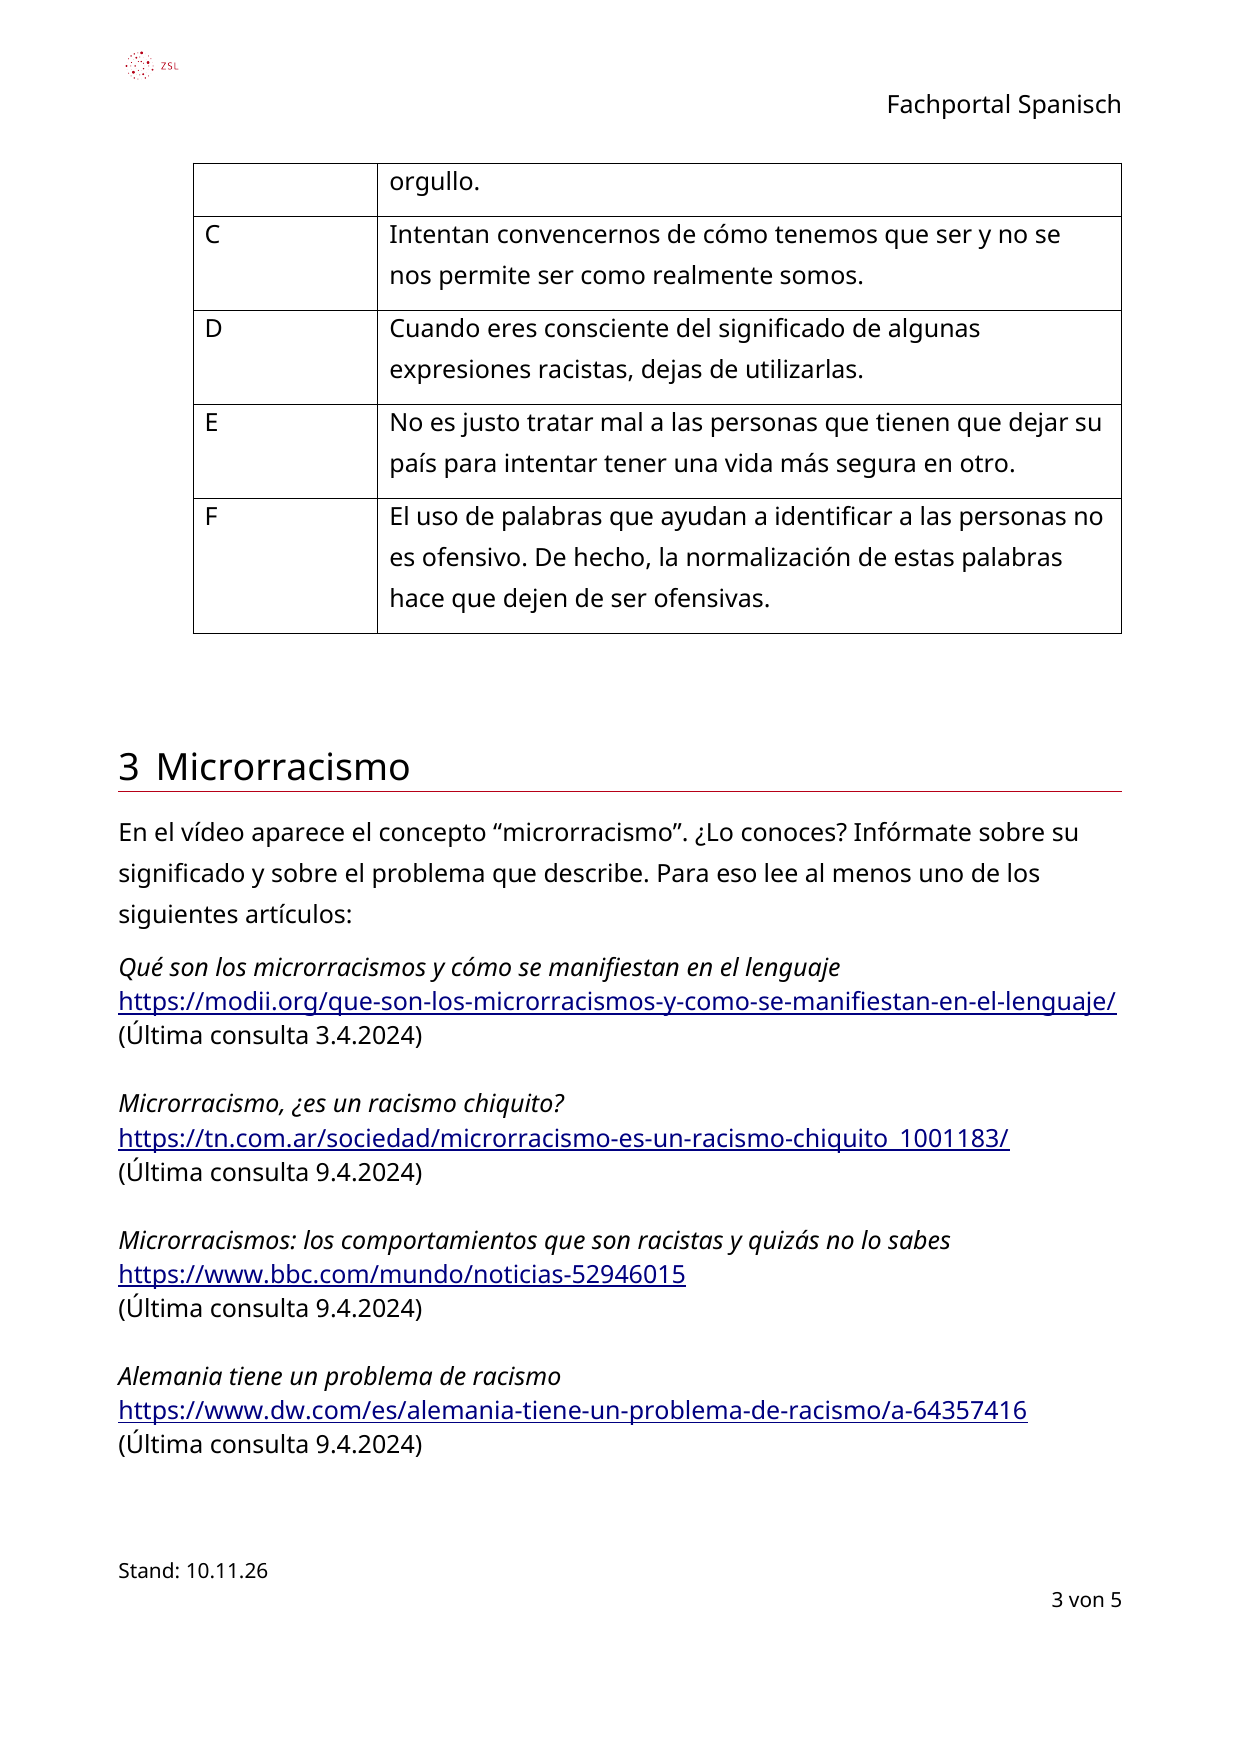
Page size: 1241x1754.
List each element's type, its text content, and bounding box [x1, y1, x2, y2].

text https://www.dw.com/es/alemania-tiene-un-problema-de-racismo/a-64357416 [118, 1393, 1122, 1427]
table_cell Cuando eres consciente del significado de algunas expresiones racistas, dejas de utilizarlas. [378, 311, 1121, 404]
text https://modii.org/que-son-los-microrracismos-y-como-se-manifiestan-en-el-lenguaje/ [118, 984, 1122, 1018]
text Alemania tiene un problema de racismo [118, 1359, 1122, 1393]
text Microrracismos: los comportamientos que son racistas y quizás no lo sabes [118, 1222, 1122, 1256]
table_cell Intentan convencernos de cómo tenemos que ser y no se nos permite ser como realmente somos. [378, 217, 1121, 310]
picture [118, 44, 186, 87]
text (Última consulta 9.4.2024) [118, 1291, 1122, 1324]
text https://tn.com.ar/sociedad/microrracismo-es-un-racismo-chiquito_1001183/ [118, 1120, 1122, 1154]
text (Última consulta 3.4.2024) [118, 1018, 1122, 1052]
text Qué son los microrracismos y cómo se manifiestan en el lenguaje [118, 950, 1122, 984]
table_cell D [194, 311, 377, 404]
text En el vídeo aparece el concepto “microrracismo”. ¿Lo conoces? Infórmate sobre su significado y sobre el problema que describe. Para eso lee al menos uno de los siguientes artículos: [118, 815, 1122, 931]
table_cell E [194, 405, 377, 498]
text (Última consulta 9.4.2024) [118, 1154, 1122, 1188]
text https://www.bbc.com/mundo/noticias-52946015 [118, 1256, 1122, 1291]
subtitle Microrracismo [118, 740, 1122, 791]
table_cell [378, 164, 1121, 216]
text (Última consulta 9.4.2024) [118, 1427, 1122, 1461]
table_cell El uso de palabras que ayudan a identificar a las personas no es ofensivo. De hecho, la normalización de estas palabras hace que dejen de ser ofensivas. [378, 499, 1121, 633]
text Microrracismo, ¿es un racismo chiquito? [118, 1086, 1122, 1120]
table_cell No es justo tratar mal a las personas que tienen que dejar su país para intentar tener una vida más segura en otro. [378, 405, 1121, 498]
table_cell B [194, 164, 377, 216]
table_cell C [194, 217, 377, 310]
table_cell F [194, 499, 377, 633]
